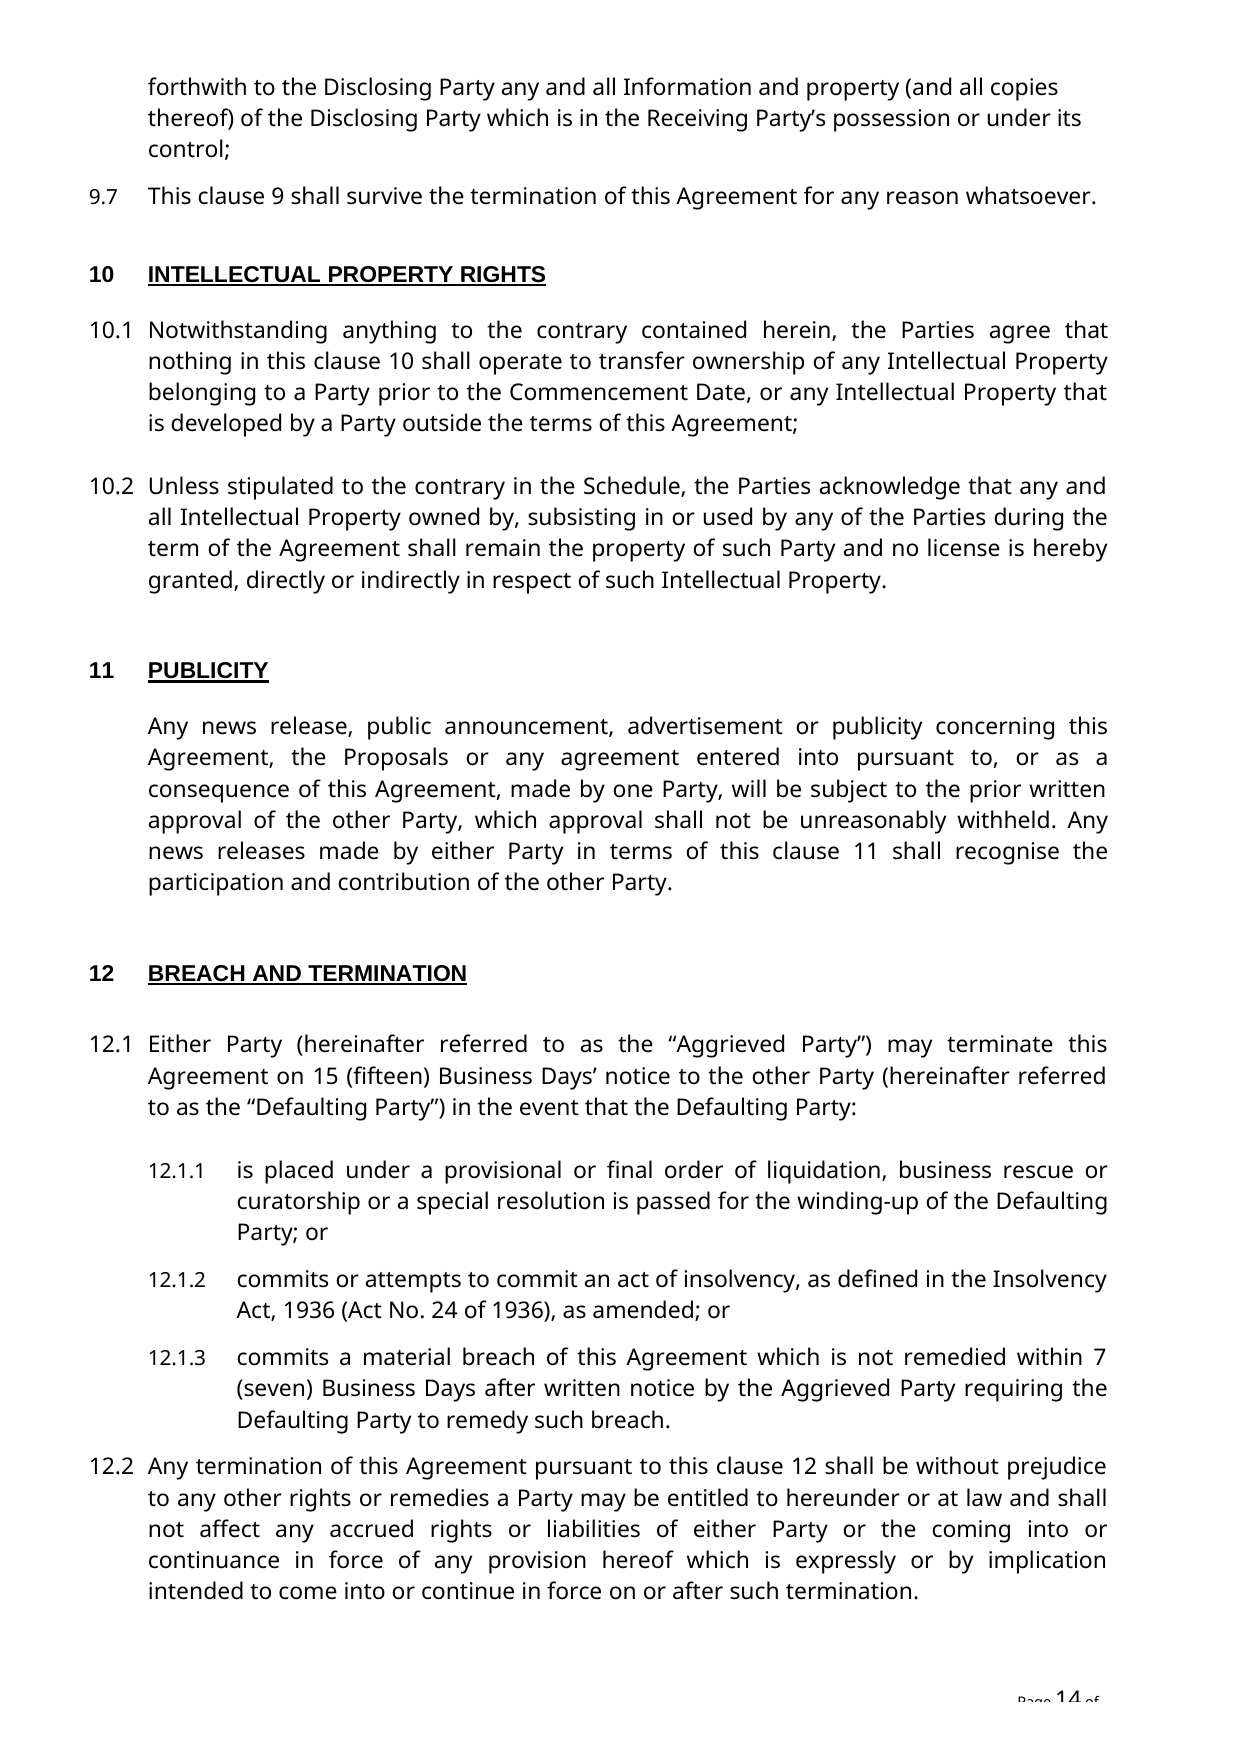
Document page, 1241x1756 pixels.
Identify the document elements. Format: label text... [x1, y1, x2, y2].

text forthwith to the Disclosing Party any and all Information and property (and all copies thereof) of the Disclosing Party which is in the Receiving Party’s possession or under its control; [148, 70, 1109, 164]
list Any termination of this Agreement pursuant to this clause 12 shall be without prejudice to any other rights or remedies a Party may be entitled to hereunder or at law and shall not affect any accrued rights or liabilities of either Party or the coming into or continuance in force of any provision hereof which is expressly or by implication intended to come into or continue in force on or after such termination. [89, 1450, 1108, 1607]
list This clause 9 shall survive the termination of this Agreement for any reason whatsoever. [89, 180, 1151, 211]
list Notwithstanding anything to the contrary contained herein, the Parties agree that nothing in this clause 10 shall operate to transfer ownership of any Intellectual Property belonging to a Party prior to the Commencement Date, or any Intellectual Property that is developed by a Party outside the terms of this Agreement; [89, 313, 1108, 438]
subtitle INTELLECTUAL PROPERTY RIGHTS [89, 261, 1151, 287]
subtitle PUBLICITY [89, 657, 1151, 684]
list commits a material breach of this Agreement which is not remedied within 7 (seven) Business Days after written notice by the Aggrieved Party requiring the Defaulting Party to remedy such breach. [148, 1341, 1108, 1435]
list Unless stipulated to the contrary in the Schedule, the Parties acknowledge that any and all Intellectual Property owned by, subsisting in or used by any of the Parties during the term of the Agreement shall remain the property of such Party and no license is hereby granted, directly or indirectly in respect of such Intellectual Property. [89, 470, 1108, 595]
text Any news release, public announcement, advertisement or publicity concerning this Agreement, the Proposals or any agreement entered into pursuant to, or as a consequence of this Agreement, made by one Party, will be subject to the prior written approval of the other Party, which approval shall not be unreasonably withheld. Any news releases made by either Party in terms of this clause 11 shall recognise the participation and contribution of the other Party. [148, 710, 1108, 897]
subtitle BREACH AND TERMINATION [89, 960, 1151, 986]
list commits or attempts to commit an act of insolvency, as defined in the Insolvency Act, 1936 (Act No. 24 of 1936), as amended; or [148, 1263, 1107, 1325]
list Either Party (hereinafter referred to as the “Aggrieved Party”) may terminate this Agreement on 15 (fifteen) Business Days’ notice to the other Party (hereinafter referred to as the “Defaulting Party”) in the event that the Defaulting Party: [89, 1028, 1108, 1122]
list is placed under a provisional or final order of liquidation, business rescue or curatorship or a special resolution is passed for the winding-up of the Defaulting Party; or [148, 1153, 1108, 1247]
